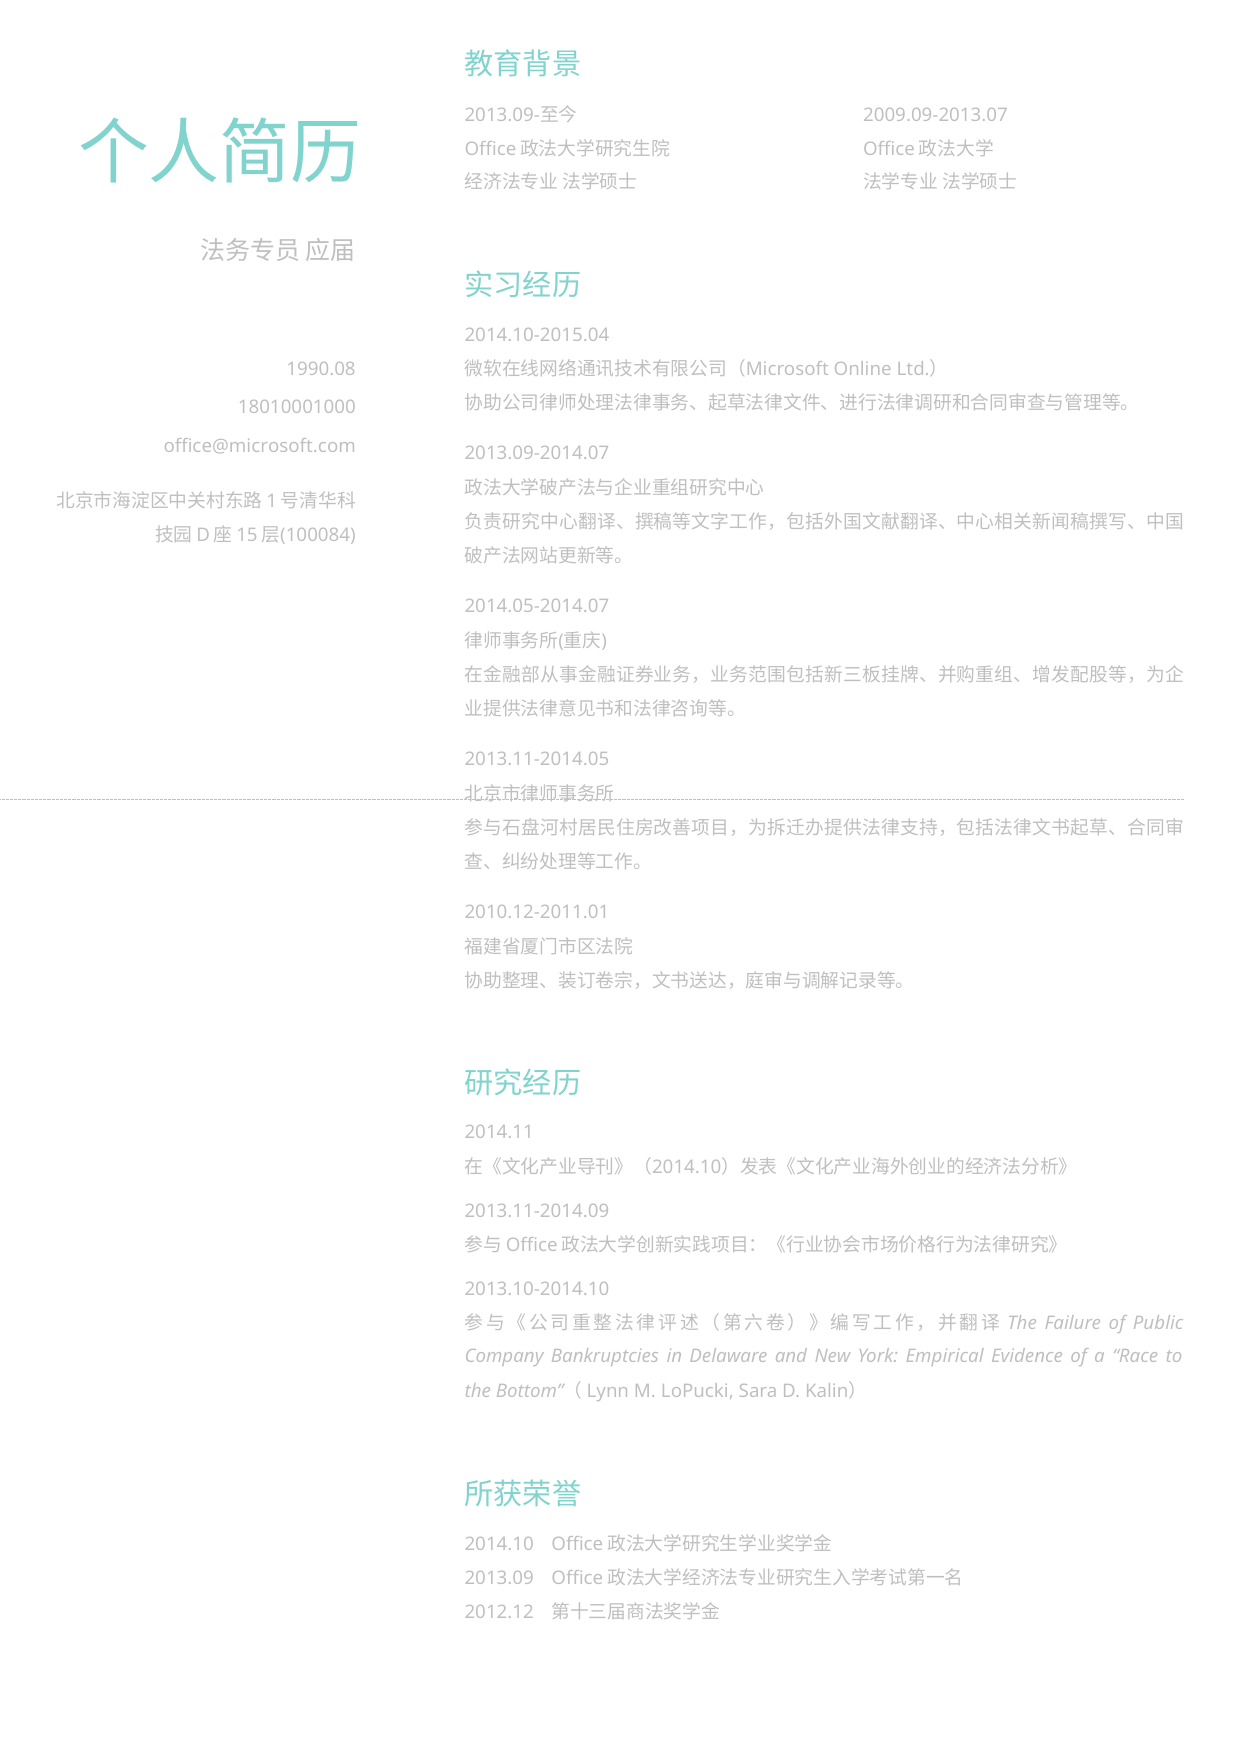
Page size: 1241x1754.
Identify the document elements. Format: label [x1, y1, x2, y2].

table_header [19, 28, 409, 1657]
table_header [409, 28, 1226, 1657]
